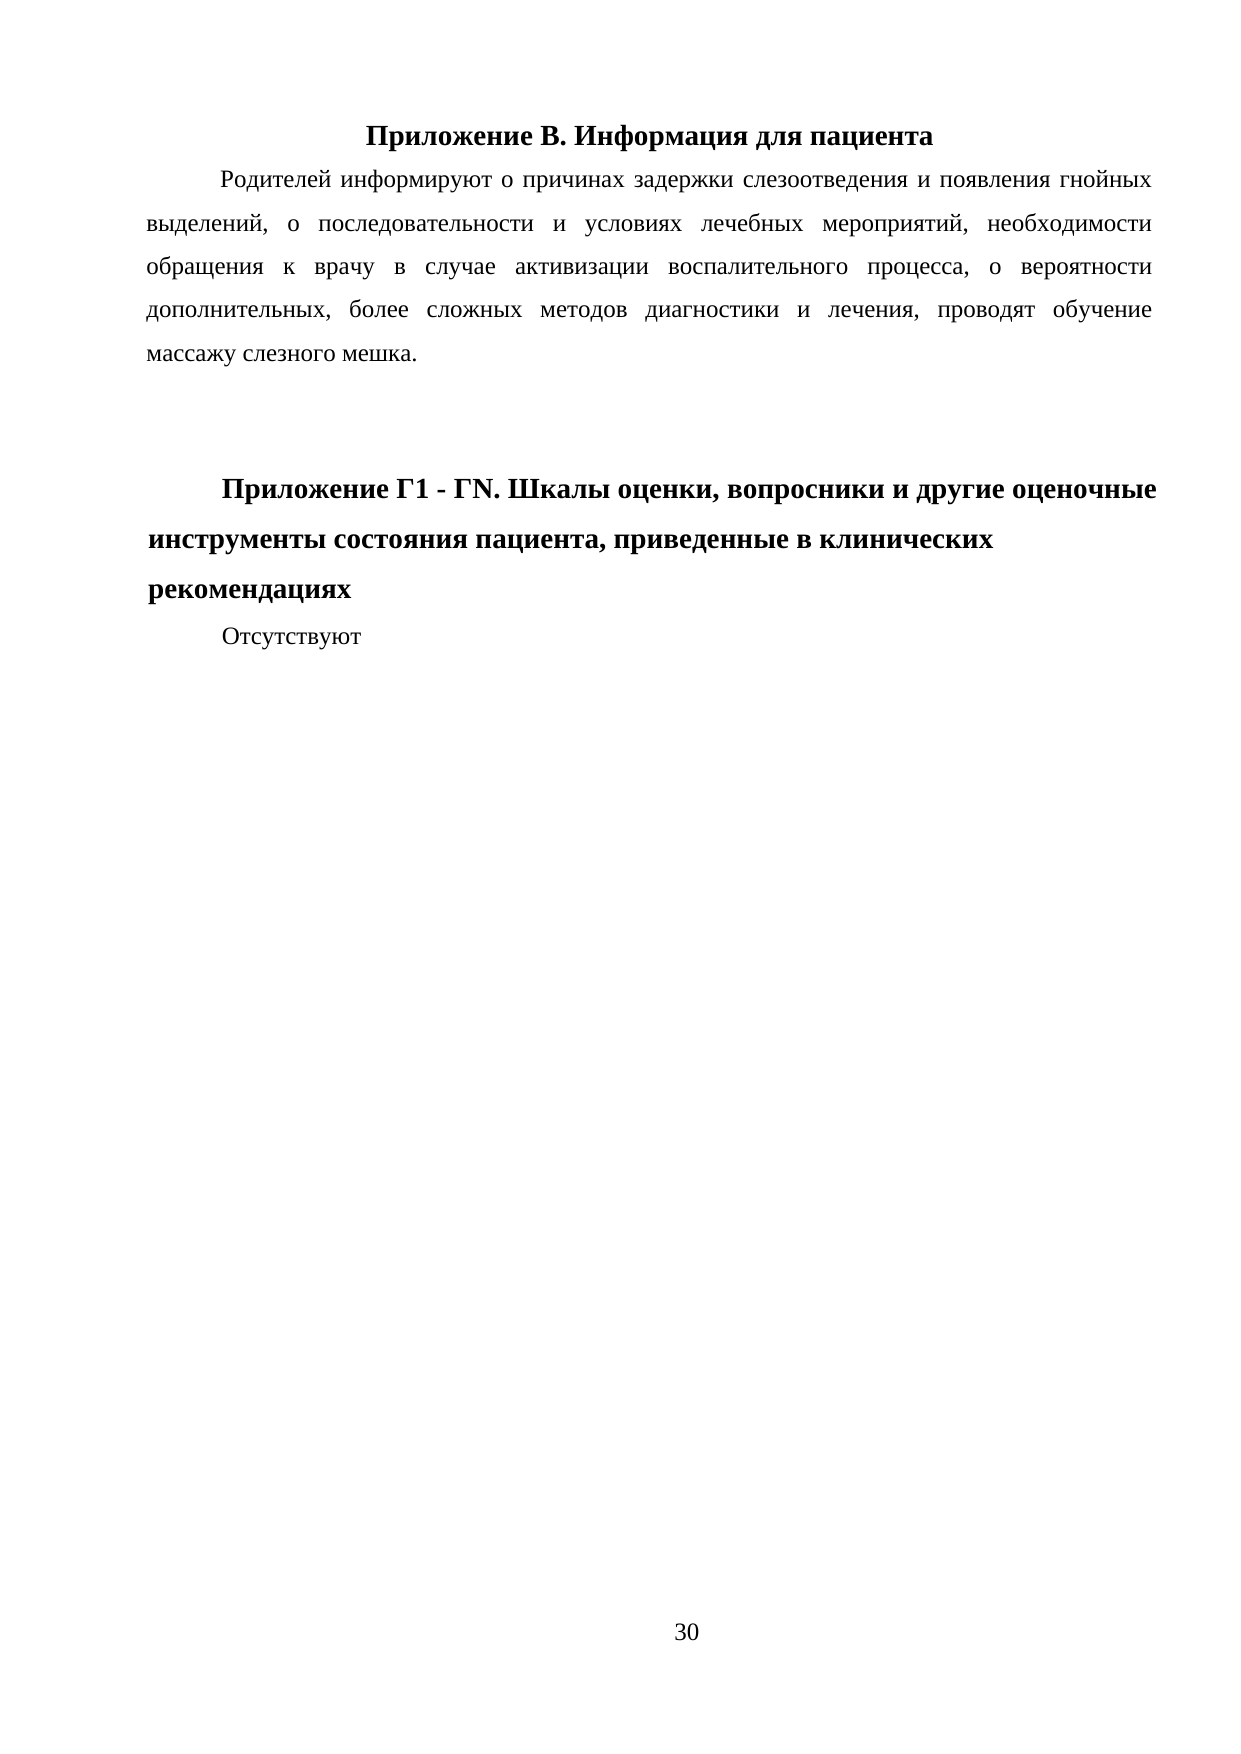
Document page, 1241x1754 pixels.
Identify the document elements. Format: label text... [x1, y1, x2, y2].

text Родителей информируют о причинах задержки слезоотведения и появления гнойных выделений, о последовательности и условиях лечебных мероприятий, необходимости обращения к врачу в случае активизации воспалительного процесса, о вероятности дополнительных, более сложных методов диагностики и лечения, проводят обучение массажу слезного мешка. [146, 164, 1153, 366]
subtitle Приложение Г1 - ГN. Шкалы оценки, вопросники и другие оценочные инструменты состояния пациента, приведенные в клинических рекомендациях [148, 471, 1157, 605]
subtitle Приложение В. Информация для пациента [149, 118, 1150, 152]
text Отсутствуют [222, 621, 1153, 650]
